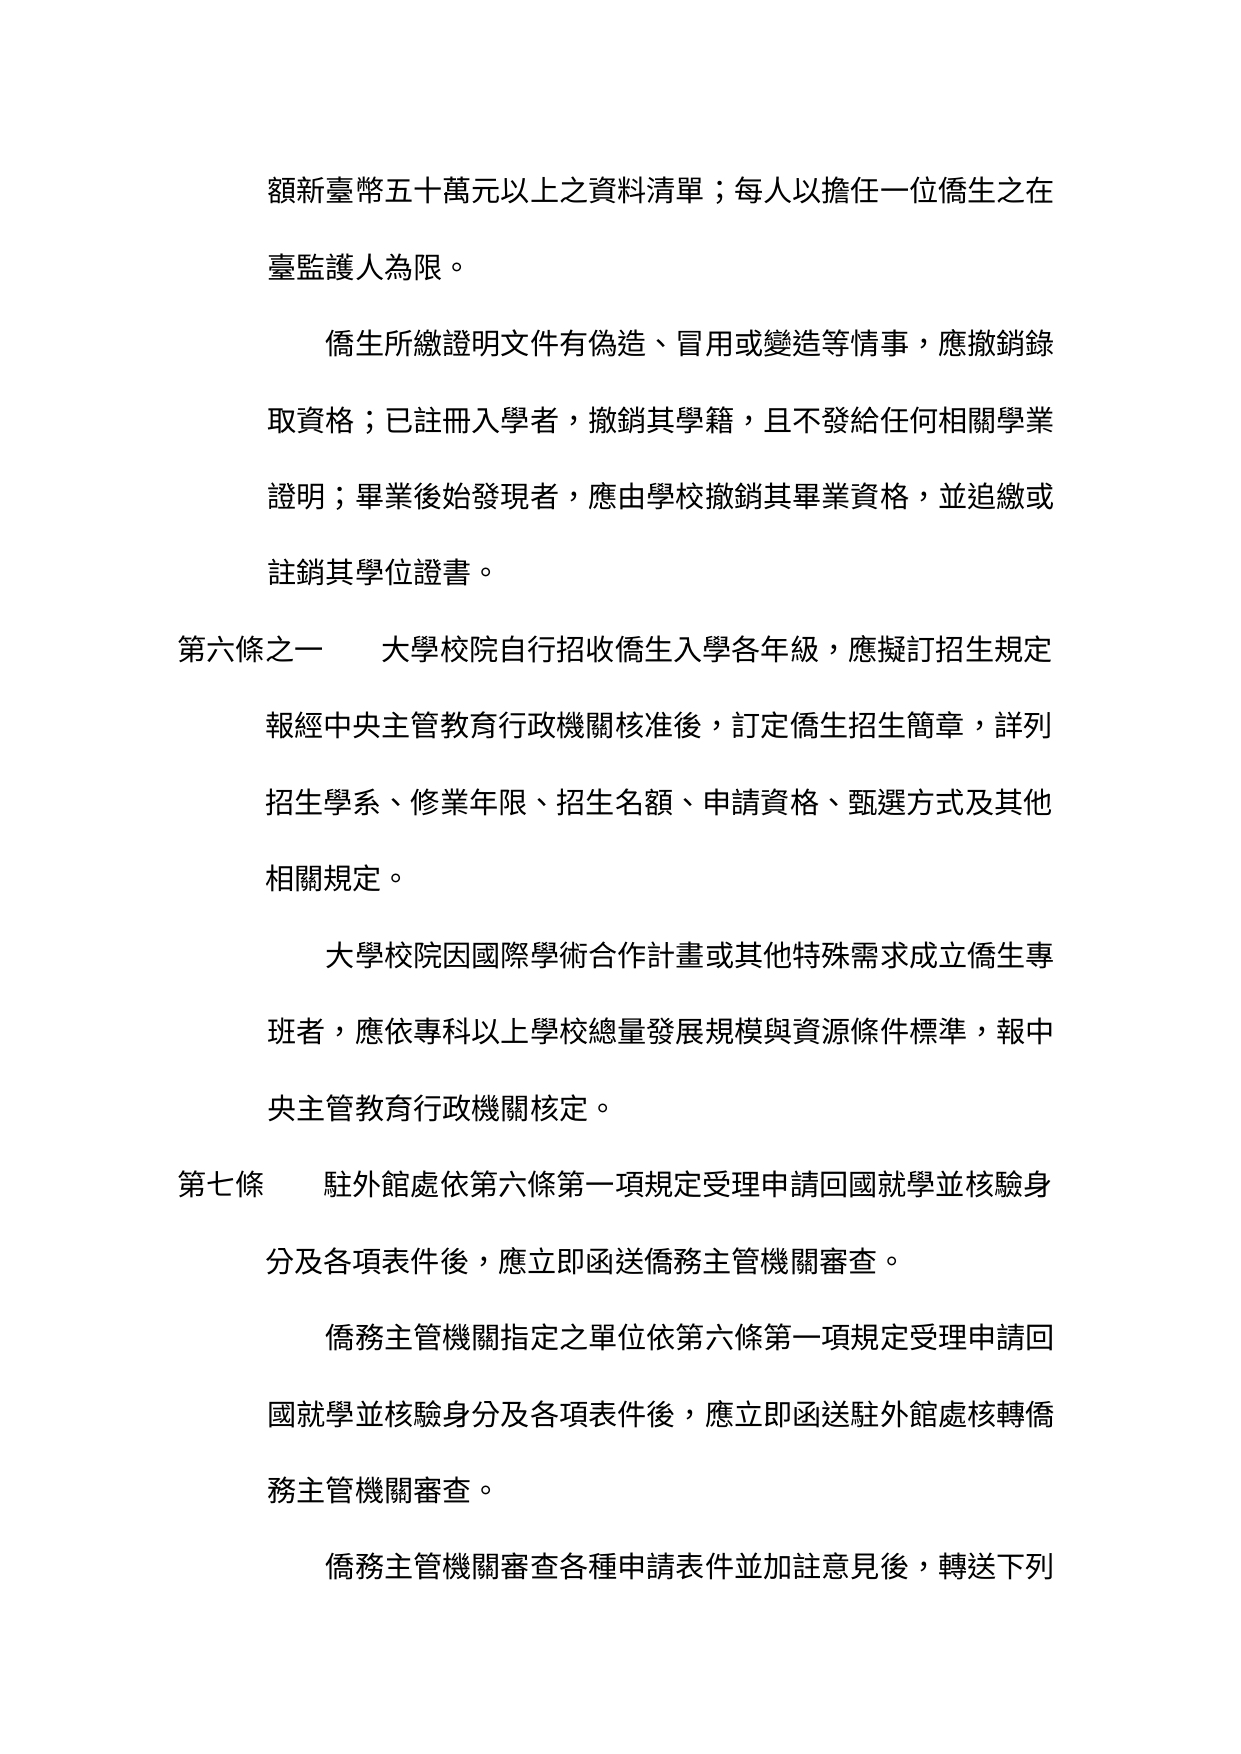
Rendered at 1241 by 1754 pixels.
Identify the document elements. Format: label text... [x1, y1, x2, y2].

text 僑生所繳證明文件有偽造、冒用或變造等情事，應撤銷錄取資格；已註冊入學者，撤銷其學籍，且不發給任何相關學業證明；畢業後始發現者，應由學校撤銷其畢業資格，並追繳或註銷其學位證書。 [267, 303, 1063, 609]
text 第七條 駐外館處依第六條第一項規定受理申請回國就學並核驗身分及各項表件後，應立即函送僑務主管機關審查。 [177, 1144, 1063, 1297]
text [267, 1527, 1063, 1603]
text 大學校院因國際學術合作計畫或其他特殊需求成立僑生專班者，應依專科以上學校總量發展規模與資源條件標準，報中央主管教育行政機關核定。 [267, 915, 1063, 1144]
text 僑務主管機關指定之單位依第六條第一項規定受理申請回國就學並核驗身分及各項表件後，應立即函送駐外館處核轉僑務主管機關審查。 [267, 1297, 1063, 1527]
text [267, 151, 1063, 303]
text 第六條之一 大學校院自行招收僑生入學各年級，應擬訂招生規定報經中央主管教育行政機關核准後，訂定僑生招生簡章，詳列招生學系、修業年限、招生名額、申請資格、甄選方式及其他相關規定。 [177, 609, 1063, 915]
